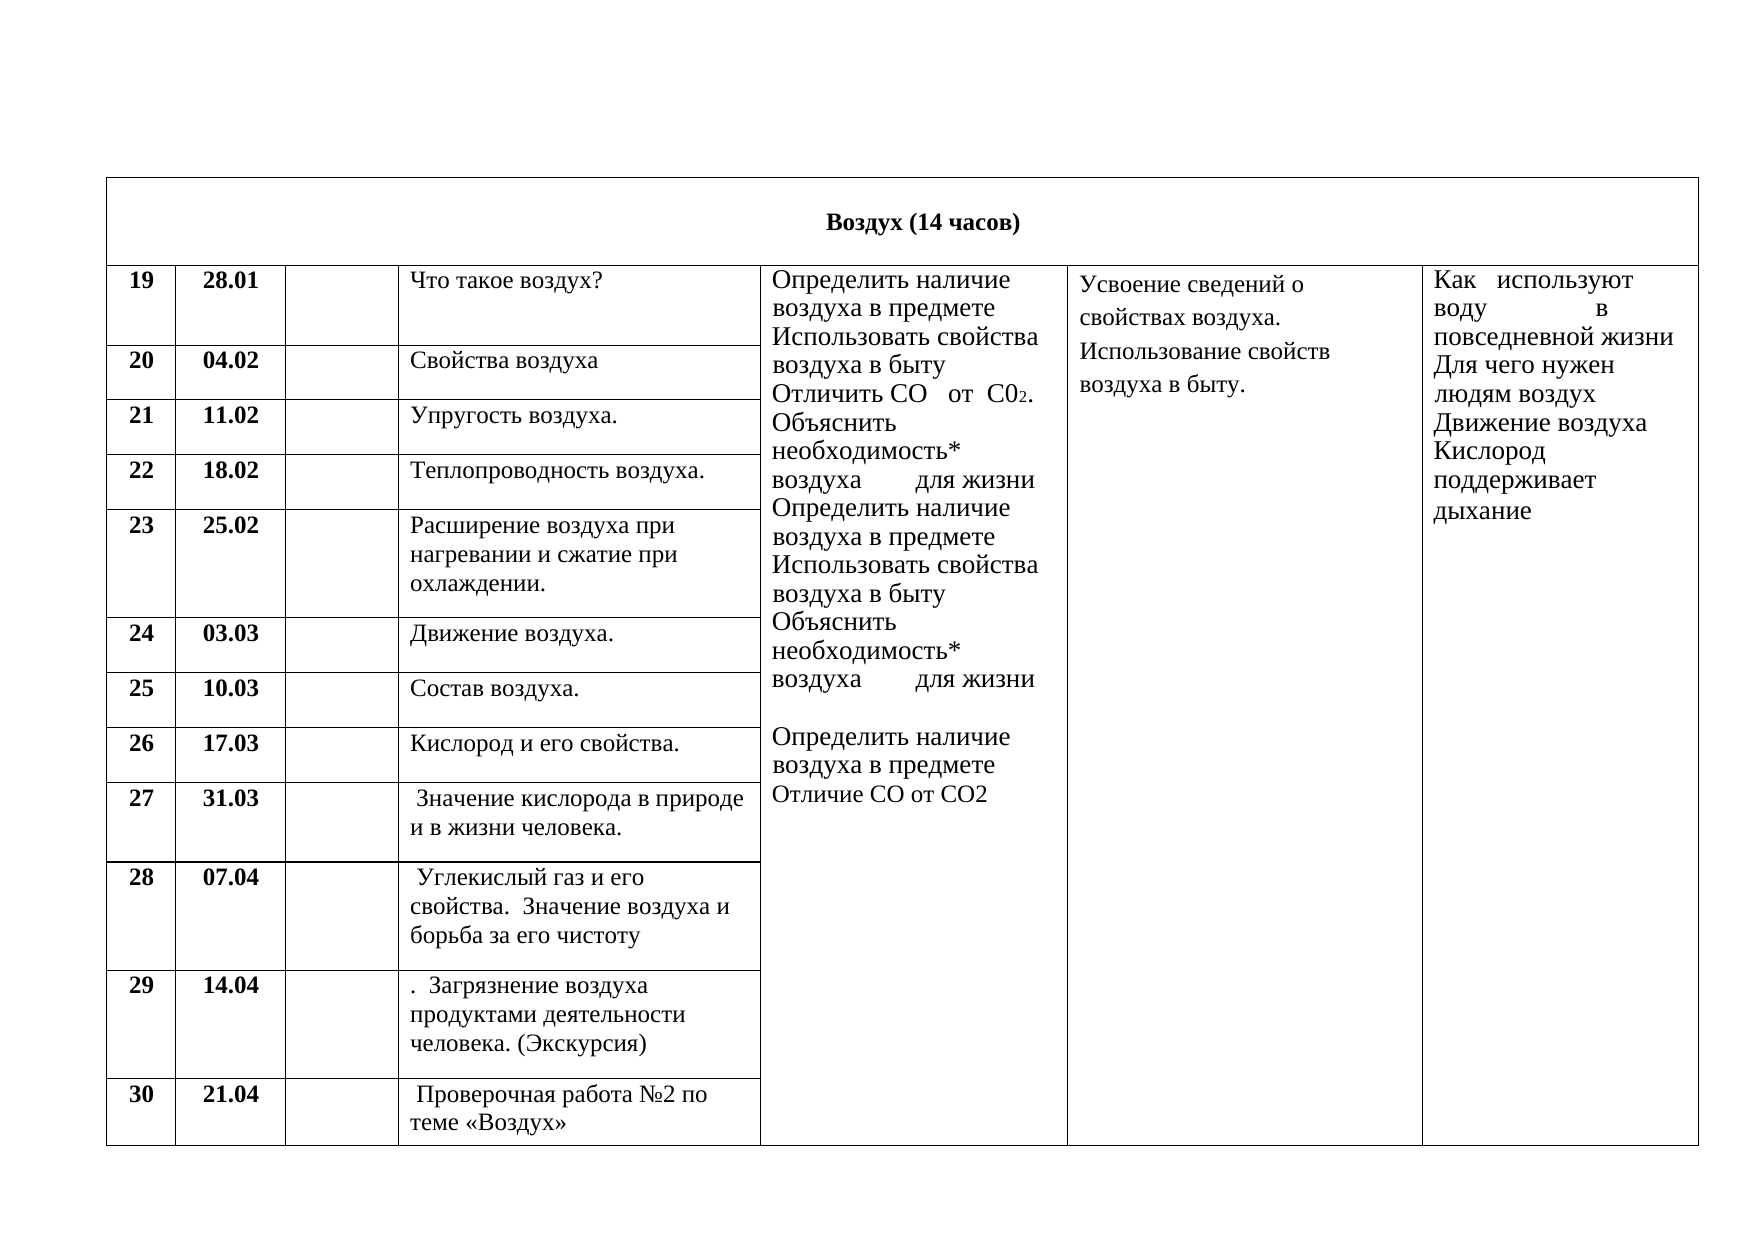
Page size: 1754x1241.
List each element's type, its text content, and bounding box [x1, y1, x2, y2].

table_cell Как используют воду в повседневной жизни Для чего нужен людям воздух Движение воздуха Кислород поддерживает дыхание [1423, 266, 1698, 1145]
table_cell 14.04 [176, 971, 285, 1078]
table_cell 28 [107, 863, 175, 969]
table_cell 18.02 [176, 455, 285, 509]
table_cell 25 [107, 673, 175, 727]
table_cell 25.02 [176, 510, 285, 617]
table_cell 10.03 [176, 673, 285, 727]
table_cell [286, 1079, 398, 1145]
table_cell 21.04 [176, 1079, 285, 1145]
table_cell 28.01 [176, 266, 285, 344]
table_cell [286, 266, 398, 344]
table_cell Расширение воздуха при нагревании и сжатие при охлаждении. [399, 510, 760, 617]
table_cell 19 [107, 266, 175, 344]
table_cell Что такое воздух? [399, 266, 760, 344]
table_cell Свойства воздуха [399, 346, 760, 399]
table_cell 04.02 [176, 346, 285, 399]
table_cell [286, 400, 398, 454]
table_cell 30 [107, 1079, 175, 1145]
table_cell Кислород и его свойства. [399, 728, 760, 782]
table_cell . Загрязнение воздуха продуктами деятельности человека. (Экскурсия) [399, 971, 760, 1078]
table_cell 07.04 [176, 863, 285, 969]
table_cell Значение кислорода в природе и в жизни человека. [399, 783, 760, 861]
table_cell 03.03 [176, 618, 285, 672]
table_cell [286, 863, 398, 969]
table_cell 17.03 [176, 728, 285, 782]
table_cell [286, 455, 398, 509]
table_cell [286, 673, 398, 727]
table_cell 31.03 [176, 783, 285, 861]
table_cell 29 [107, 971, 175, 1078]
table_cell Усвоение сведений о свойствах воздуха. Использование свойств воздуха в быту. [1068, 266, 1422, 1145]
table_cell [286, 728, 398, 782]
table_cell [286, 618, 398, 672]
table_cell [286, 510, 398, 617]
table_cell 22 [107, 455, 175, 509]
table_cell Углекислый газ и его свойства. Значение воздуха и борьба за его чистоту [399, 863, 760, 969]
table_cell [286, 346, 398, 399]
table_cell 26 [107, 728, 175, 782]
table_cell 21 [107, 400, 175, 454]
table_cell Движение воздуха. [399, 618, 760, 672]
table_cell 20 [107, 346, 175, 399]
table_cell 27 [107, 783, 175, 861]
table_cell 24 [107, 618, 175, 672]
table_cell [286, 783, 398, 861]
table_cell Определить наличие воздуха в предмете Использовать свойства воздуха в быту Отличить СО от С02. Объяснить необходимость* воздуха для жизни Определить наличие воздуха в предмете Использовать свойства воздуха в быту Объяснить необходимость* воздуха для жизни Определить наличие воздуха в предмете Отличие СО от СО2 [761, 266, 1067, 1145]
table_cell Упругость воздуха. [399, 400, 760, 454]
table_cell Воздух (14 часов) [107, 178, 1698, 264]
table_cell Проверочная работа №2 по теме «Воздух» [399, 1079, 760, 1145]
table_cell 11.02 [176, 400, 285, 454]
table_cell Состав воздуха. [399, 673, 760, 727]
table_cell 23 [107, 510, 175, 617]
table_cell [286, 971, 398, 1078]
table_cell Теплопроводность воздуха. [399, 455, 760, 509]
